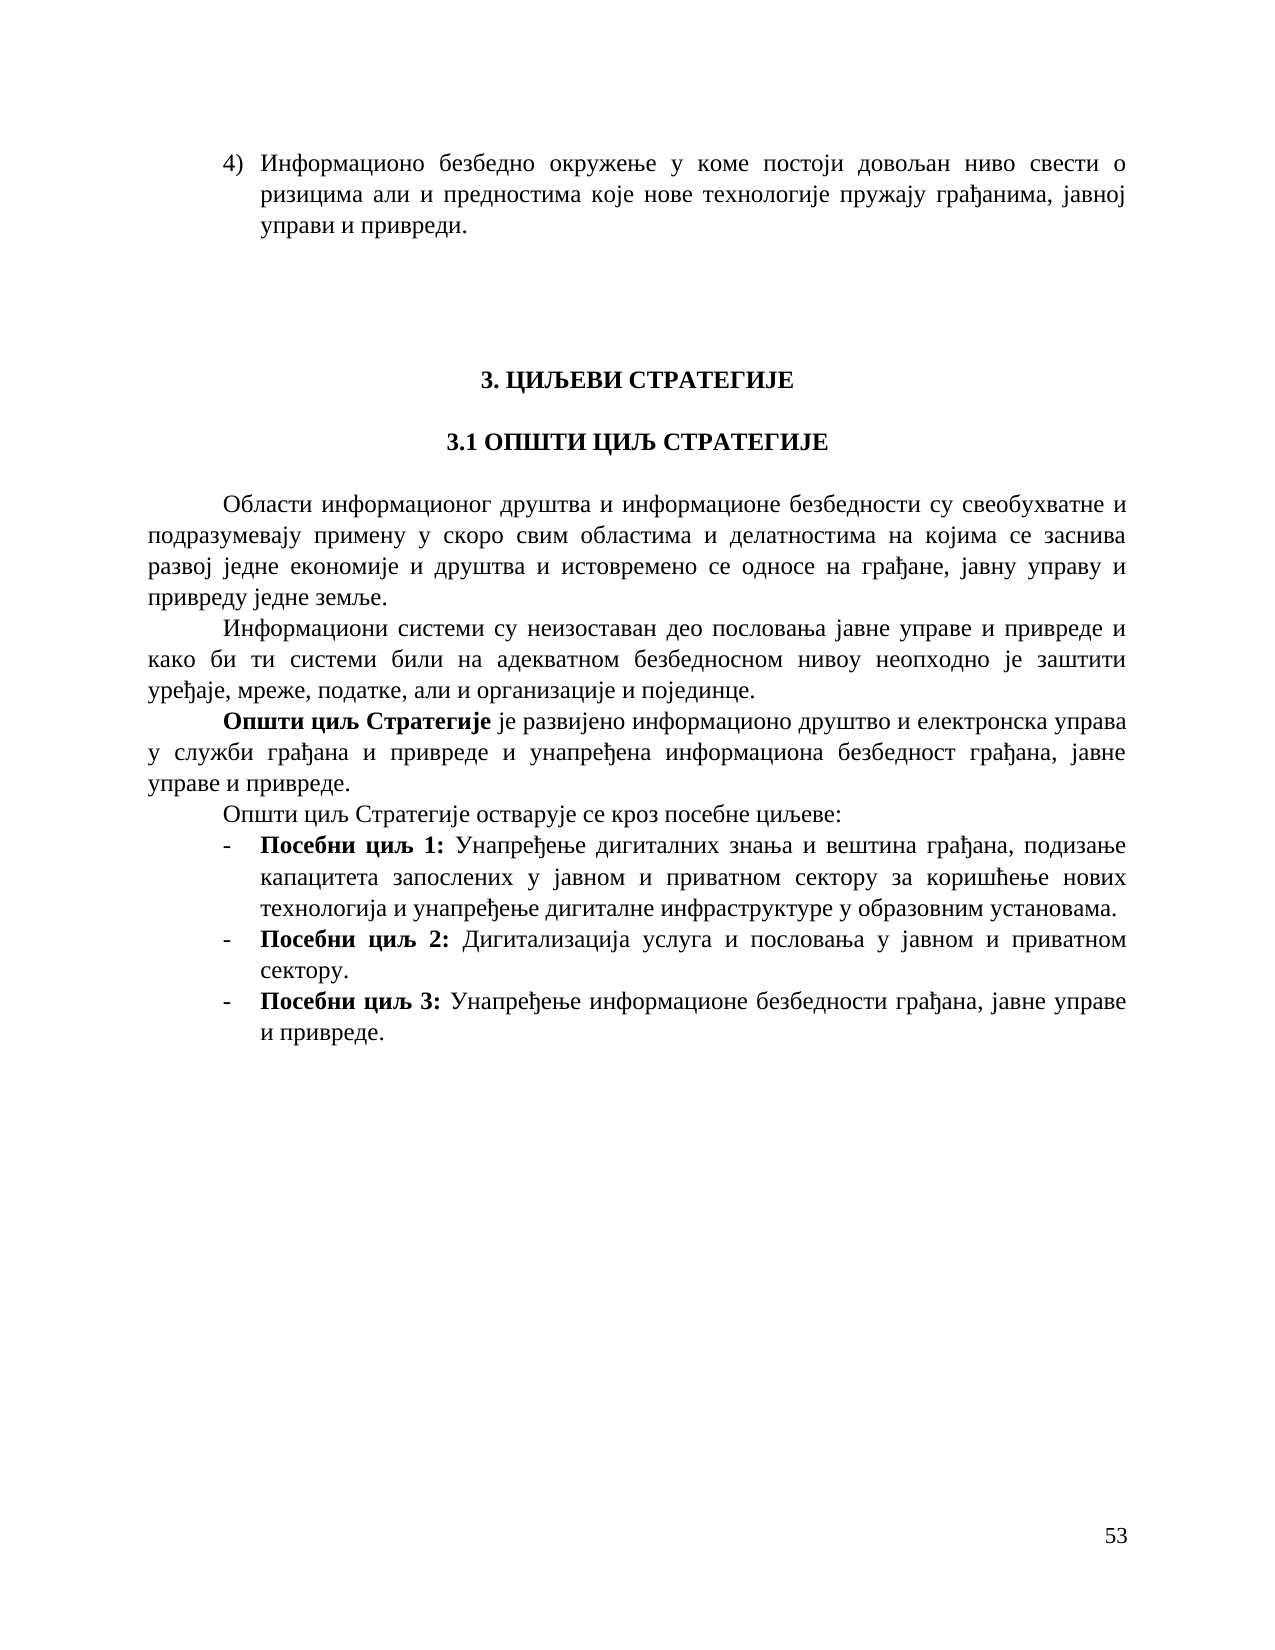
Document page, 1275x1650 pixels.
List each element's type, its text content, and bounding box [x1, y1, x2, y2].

list Посебни циљ 3: Унапређење информационе безбедности грађана, јавне управе и привреде. [223, 986, 1127, 1046]
text Општи циљ Стратегије је развијено информационо друштво и електронска управа у служби грађана и привреде и унапређена информациона безбедност грађана, јавне управе и привреде. [148, 706, 1127, 797]
text Области информационог друштва и информационе безбедности су свеобухватне и подразумевају примену у скоро свим областима и делатностима на којима се заснива развој једне економије и друштва и истовремено се односе на грађане, јавну управу и привреду једне земље. [148, 489, 1127, 611]
text 3. ЦИЉЕВИ СТРАТЕГИЈЕ [148, 365, 1127, 394]
text Општи циљ Стратегије остварује се кроз посебне циљеве: [148, 799, 1127, 828]
text Информациони системи су неизоставан део пословања јавне управе и привреде и како би ти системи били на адекватном безбедносном нивоу неопходно је заштити уређаје, мреже, податке, али и организације и појединце. [148, 613, 1127, 704]
list Посебни циљ 1: Унапређење дигиталних знања и вештина грађана, подизање капацитета запослених у јавном и приватном сектору за коришћење нових технологија и унапређење дигиталне инфраструктуре у образовним установама. [223, 831, 1127, 921]
text 3.1 ОПШТИ ЦИЉ СТРАТЕГИЈЕ [148, 427, 1127, 456]
list Посебни циљ 2: Дигитализација услуга и пословања у јавном и приватном сектору. [223, 924, 1127, 983]
list Информационо безбедно окружење у коме постоји довољан ниво свести о ризицима али и предностима које нове технологије пружају грађанима, јавној управи и привреди. [223, 148, 1127, 238]
